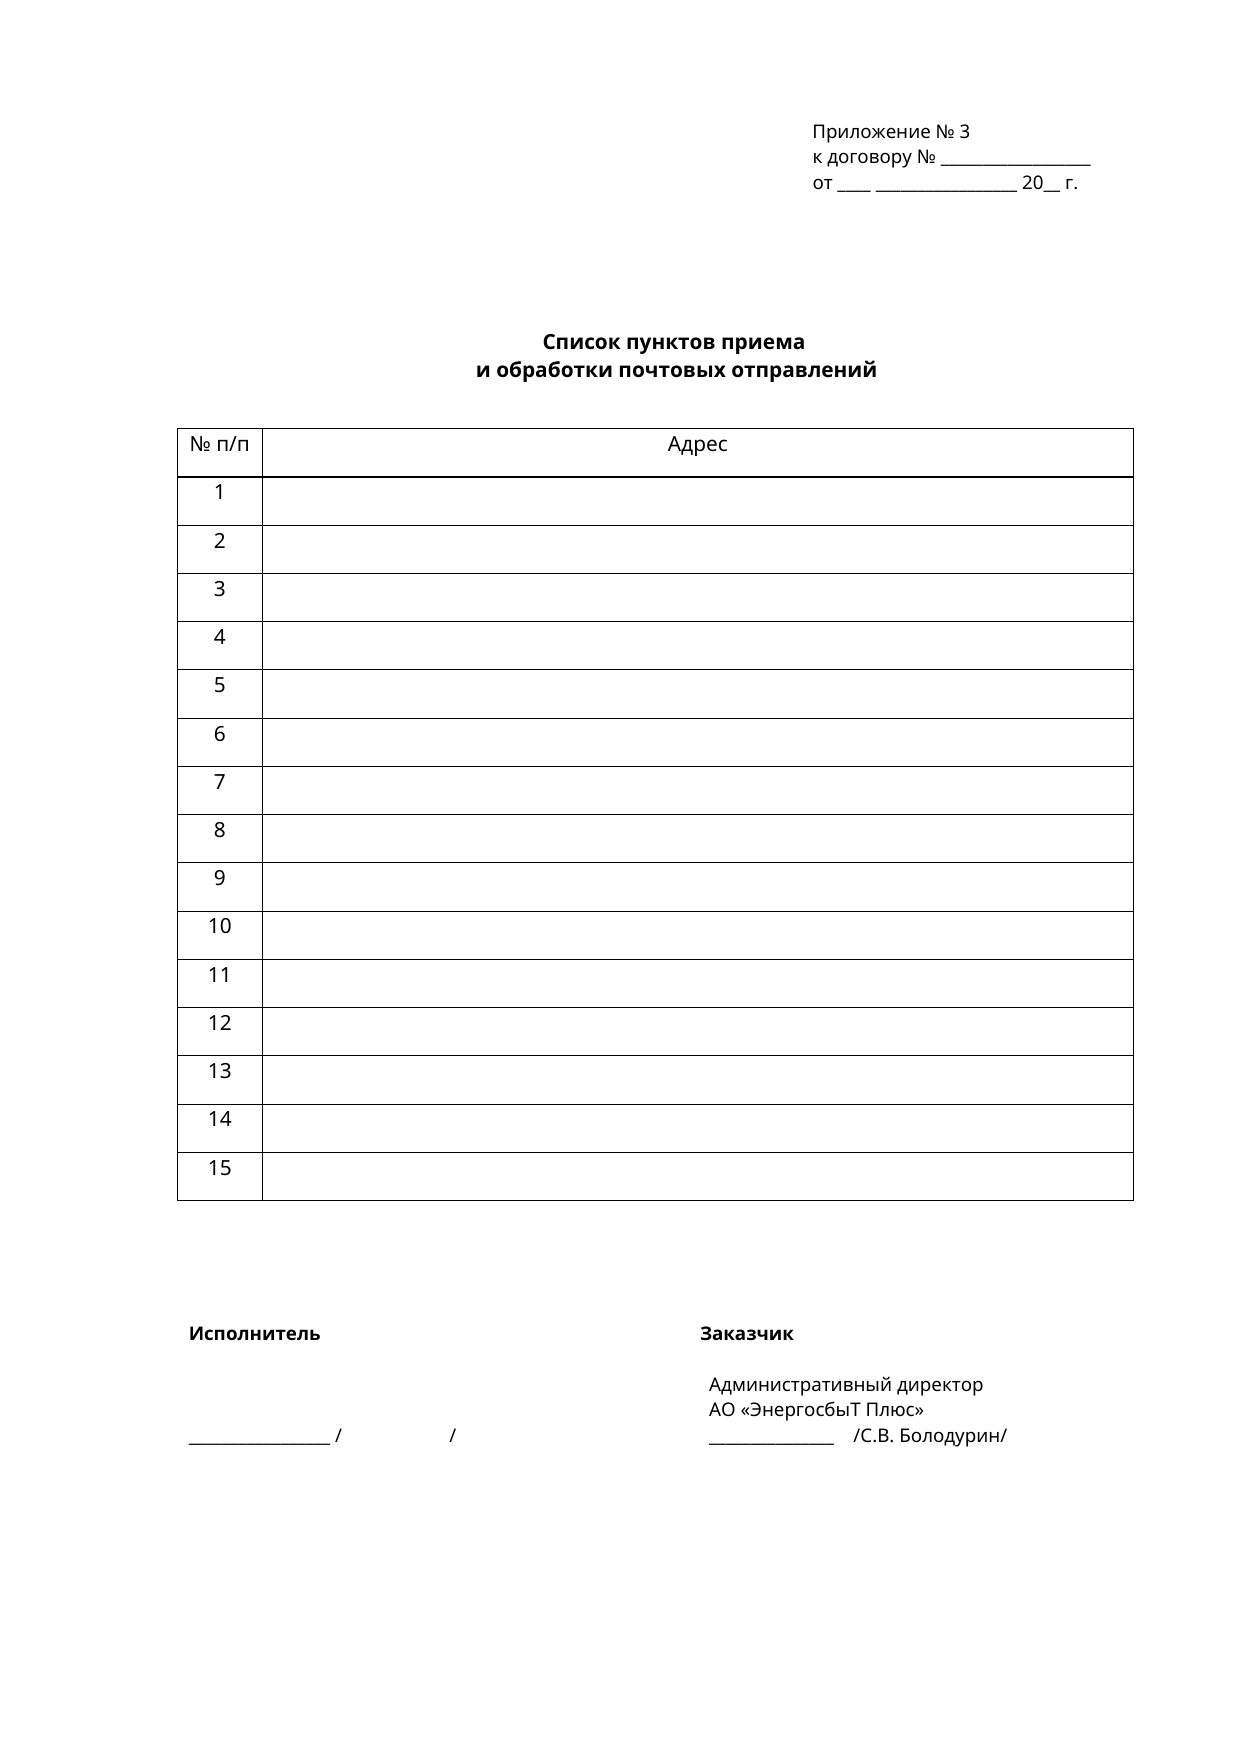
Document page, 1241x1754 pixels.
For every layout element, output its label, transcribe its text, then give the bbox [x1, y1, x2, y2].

table_cell [263, 767, 1133, 814]
table_cell 2 [178, 526, 262, 573]
table_cell Исполнитель [177, 1201, 688, 1346]
table_cell [263, 1008, 1133, 1055]
table_cell [263, 574, 1133, 621]
table_cell 10 [178, 912, 262, 959]
text Приложение № 3 [177, 118, 1152, 144]
table_cell [263, 478, 1133, 525]
table_header Административный директор АО «ЭнергосбыТ Плюс» _______________ /С.В. Болодурин/ [698, 1371, 1169, 1473]
table_cell 3 [178, 574, 262, 621]
table_cell [263, 526, 1133, 573]
table_cell 4 [178, 622, 262, 669]
table_header _________________ / / [177, 1371, 698, 1473]
table_cell [263, 1056, 1133, 1103]
text к договору № __________________ [177, 144, 1152, 169]
text Список пунктов приема [177, 327, 1152, 356]
table_cell 9 [178, 863, 262, 911]
table_cell 7 [178, 767, 262, 814]
table_cell [263, 863, 1133, 911]
table_cell [263, 1153, 1133, 1200]
table_cell 15 [178, 1153, 262, 1200]
table_cell Заказчик [689, 1200, 1152, 1346]
table_cell [263, 912, 1133, 959]
table_cell 8 [178, 815, 262, 862]
table_cell [263, 1105, 1133, 1152]
table_header Адрес [263, 429, 1133, 476]
table_cell 11 [178, 960, 262, 1007]
table_cell 5 [178, 670, 262, 718]
table_header № п/п [178, 429, 262, 476]
text и обработки почтовых отправлений [177, 356, 1152, 384]
table_cell [263, 815, 1133, 862]
table_cell 12 [178, 1008, 262, 1055]
table_cell [263, 670, 1133, 718]
table_cell 13 [178, 1056, 262, 1103]
table_cell [263, 622, 1133, 669]
text от ____ _________________ 20__ г. [177, 169, 1152, 195]
table_cell 1 [178, 478, 262, 525]
table_cell [263, 719, 1133, 766]
table_cell [263, 960, 1133, 1007]
table_cell 14 [178, 1105, 262, 1152]
table_cell 6 [178, 719, 262, 766]
